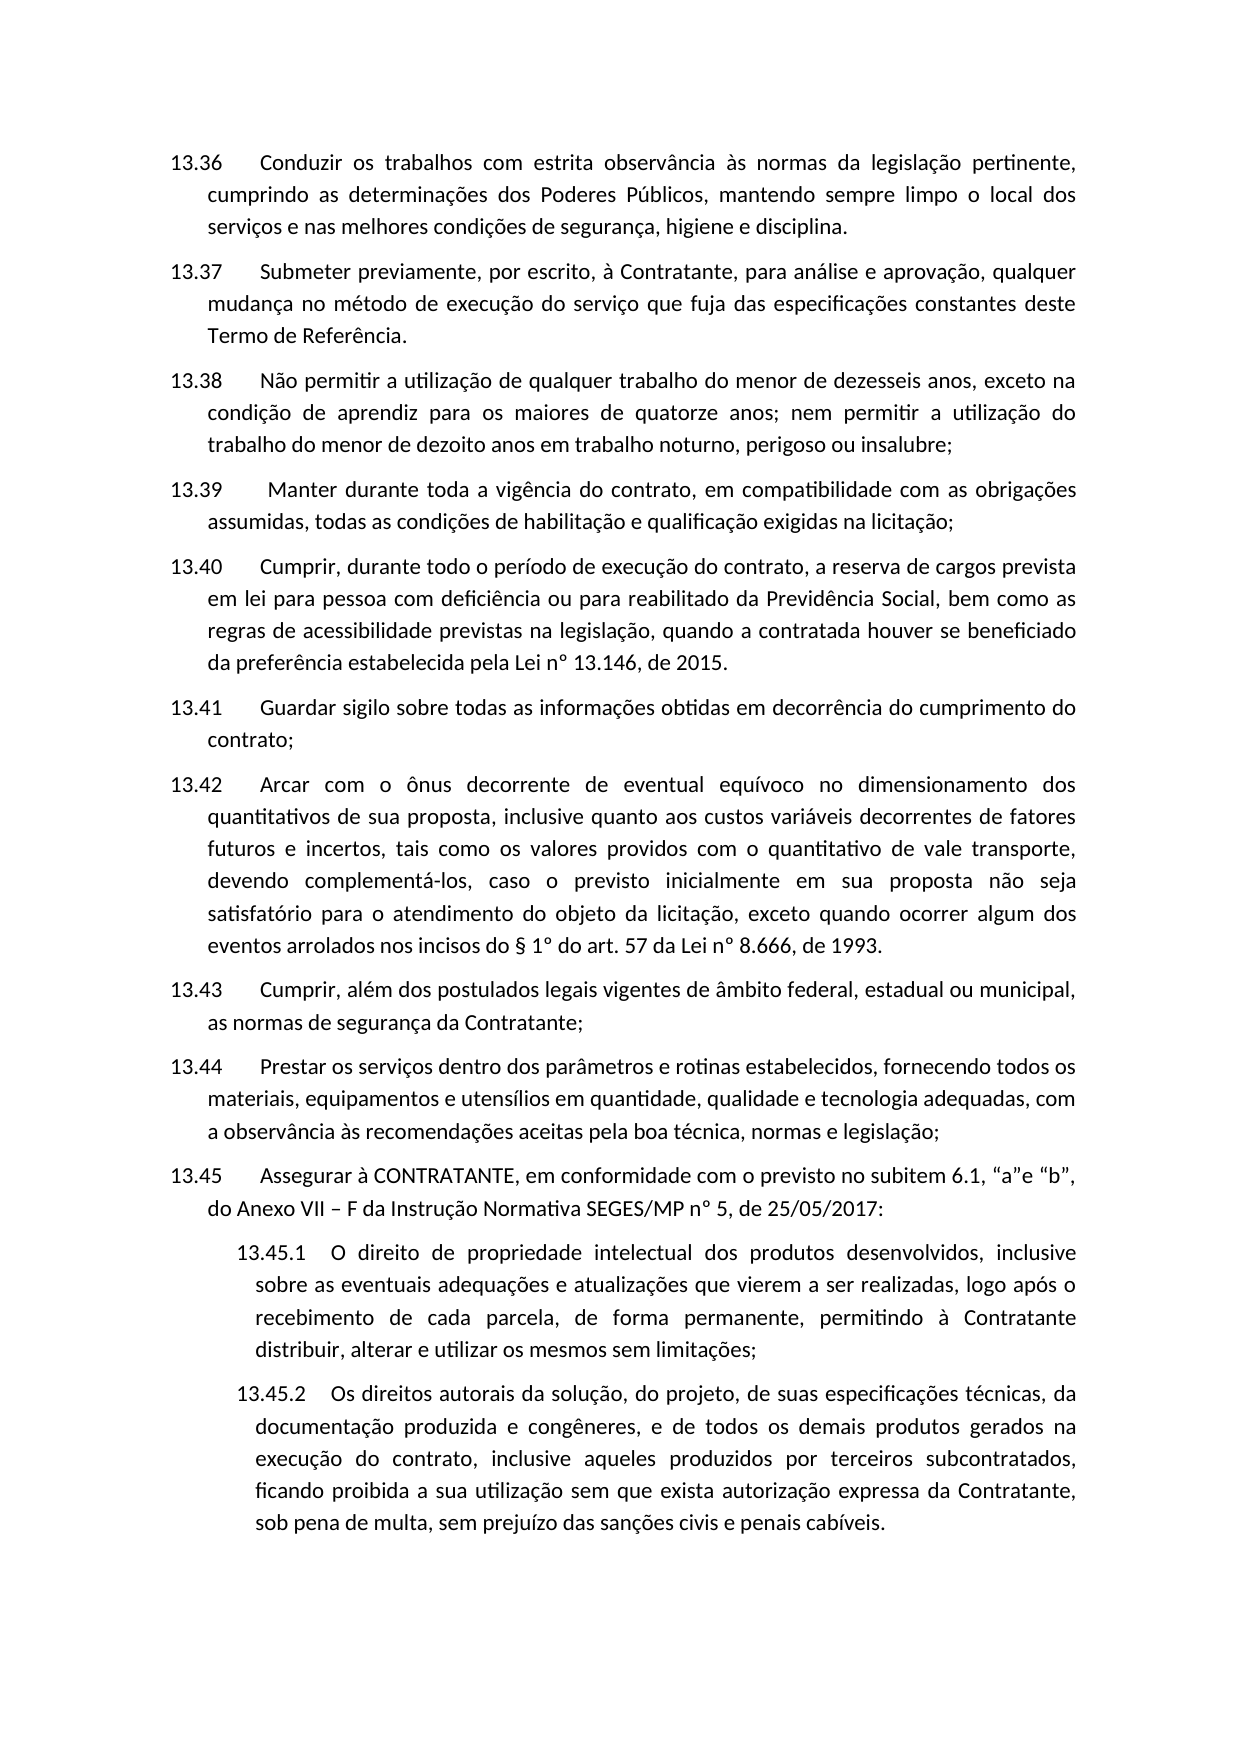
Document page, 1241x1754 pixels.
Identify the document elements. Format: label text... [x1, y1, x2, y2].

list O direito de propriedade intelectual dos produtos desenvolvidos, inclusive sobre as eventuais adequações e atualizações que vierem a ser realizadas, logo após o recebimento de cada parcela, de forma permanente, permitindo à Contratante distribuir, alterar e utilizar os mesmos sem limitações; [236, 1238, 1078, 1363]
list Os direitos autorais da solução, do projeto, de suas especificações técnicas, da documentação produzida e congêneres, e de todos os demais produtos gerados na execução do contrato, inclusive aqueles produzidos por terceiros subcontratados, ficando proibida a sua utilização sem que exista autorização expressa da Contratante, sob pena de multa, sem prejuízo das sanções civis e penais cabíveis. [236, 1379, 1078, 1536]
list Arcar com o ônus decorrente de eventual equívoco no dimensionamento dos quantitativos de sua proposta, inclusive quanto aos custos variáveis decorrentes de fatores futuros e incertos, tais como os valores providos com o quantitativo de vale transporte, devendo complementá-los, caso o previsto inicialmente em sua proposta não seja satisfatório para o atendimento do objeto da licitação, exceto quando ocorrer algum dos eventos arrolados nos incisos do § 1º do art. 57 da Lei nº 8.666, de 1993. [170, 770, 1078, 959]
list Guardar sigilo sobre todas as informações obtidas em decorrência do cumprimento do contrato; [170, 693, 1078, 753]
list Manter durante toda a vigência do contrato, em compatibilidade com as obrigações assumidas, todas as condições de habilitação e qualificação exigidas na licitação; [170, 475, 1078, 535]
list Cumprir, além dos postulados legais vigentes de âmbito federal, estadual ou municipal, as normas de segurança da Contratante; [170, 976, 1078, 1036]
list Não permitir a utilização de qualquer trabalho do menor de dezesseis anos, exceto na condição de aprendiz para os maiores de quatorze anos; nem permitir a utilização do trabalho do menor de dezoito anos em trabalho noturno, perigoso ou insalubre; [170, 366, 1078, 458]
list Submeter previamente, por escrito, à Contratante, para análise e aprovação, qualquer mudança no método de execução do serviço que fuja das especificações constantes deste Termo de Referência. [170, 257, 1078, 349]
list Assegurar à CONTRATANTE, em conformidade com o previsto no subitem 6.1, “a”e “b”, do Anexo VII – F da Instrução Normativa SEGES/MP nº 5, de 25/05/2017: [170, 1161, 1078, 1222]
list Prestar os serviços dentro dos parâmetros e rotinas estabelecidos, fornecendo todos os materiais, equipamentos e utensílios em quantidade, qualidade e tecnologia adequadas, com a observância às recomendações aceitas pela boa técnica, normas e legislação; [170, 1052, 1078, 1145]
list Cumprir, durante todo o período de execução do contrato, a reserva de cargos prevista em lei para pessoa com deficiência ou para reabilitado da Previdência Social, bem como as regras de acessibilidade previstas na legislação, quando a contratada houver se beneficiado da preferência estabelecida pela Lei nº 13.146, de 2015. [170, 552, 1078, 676]
list Conduzir os trabalhos com estrita observância às normas da legislação pertinente, cumprindo as determinações dos Poderes Públicos, mantendo sempre limpo o local dos serviços e nas melhores condições de segurança, higiene e disciplina. [170, 148, 1078, 240]
